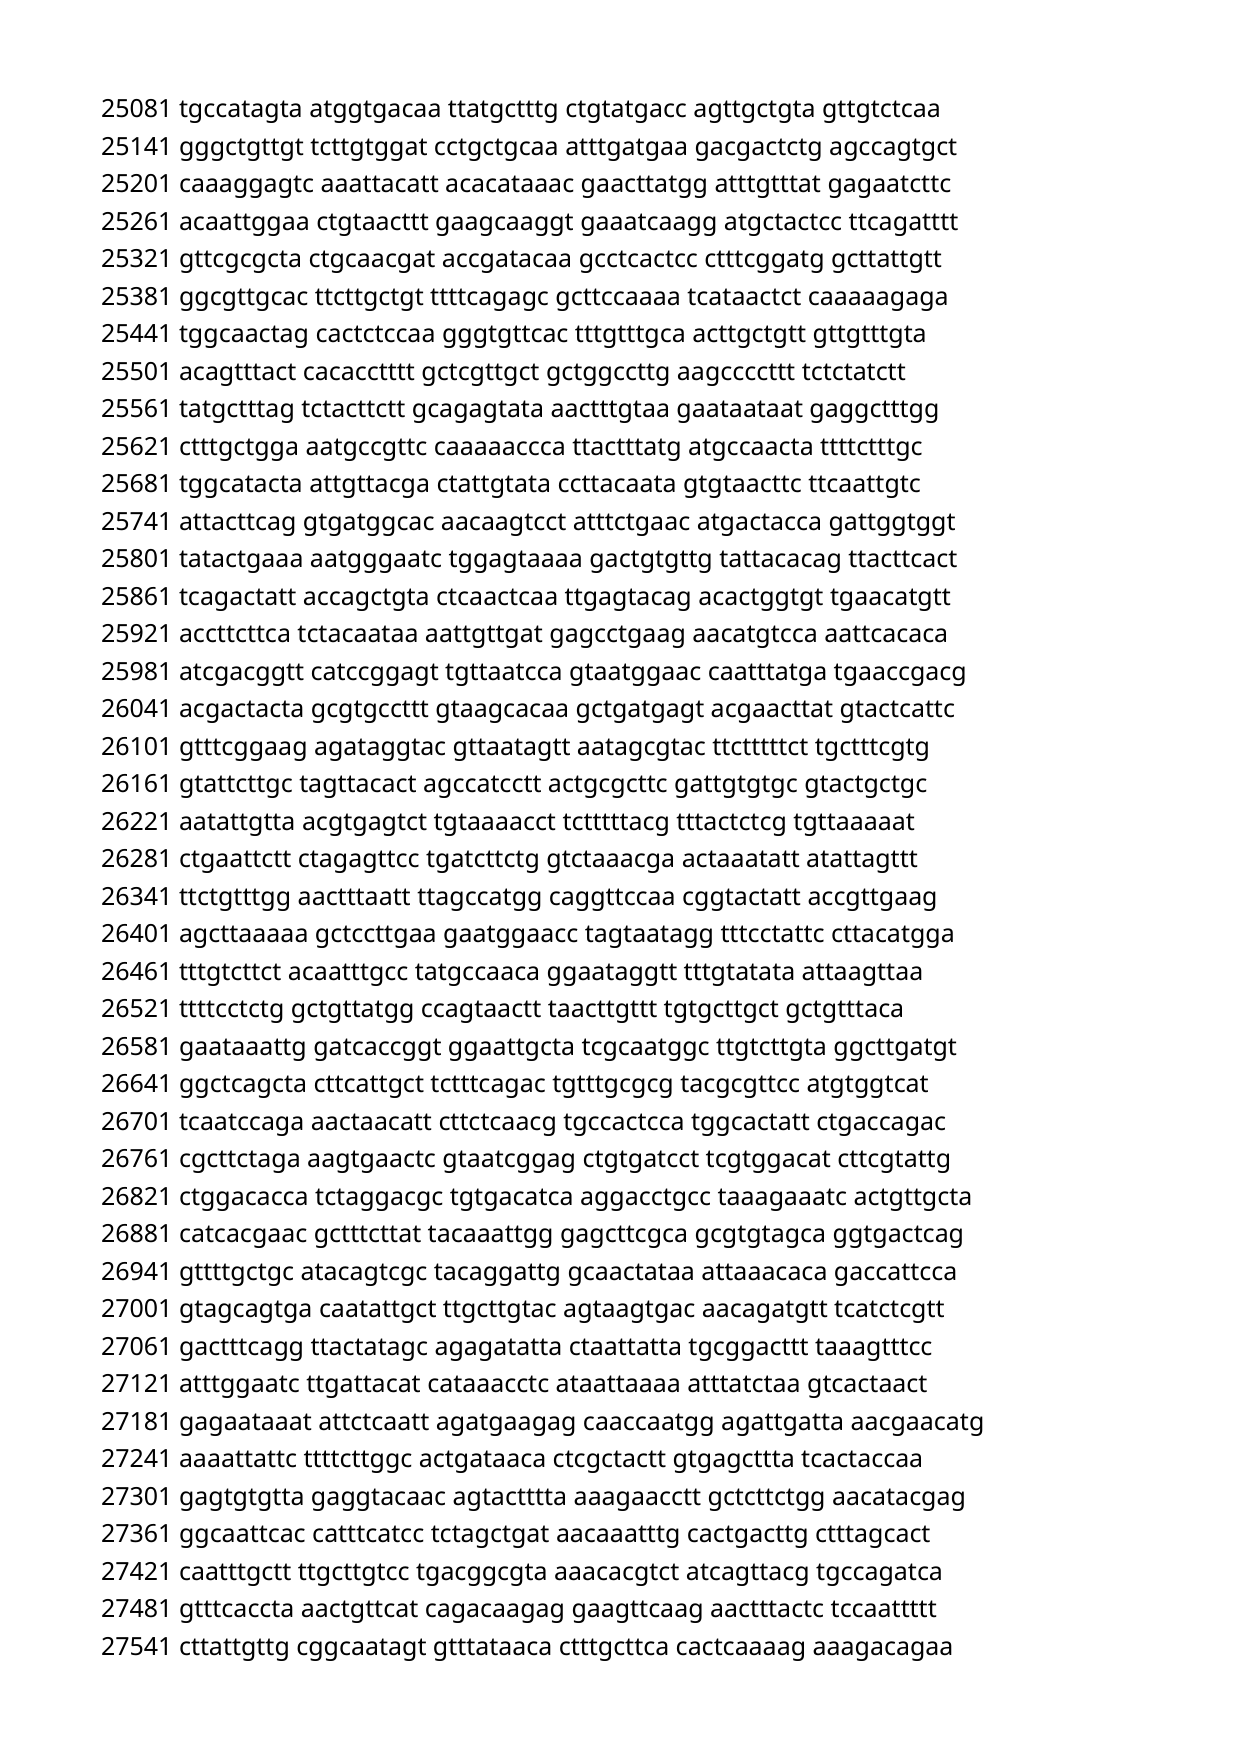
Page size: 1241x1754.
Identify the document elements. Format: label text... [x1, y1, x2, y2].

text 26401 agcttaaaaa gctccttgaa gaatggaacc tagtaatagg tttcctattc cttacatgga [75, 914, 1165, 952]
text 26941 gttttgctgc atacagtcgc tacaggattg gcaactataa attaaacaca gaccattcca [75, 1252, 1165, 1289]
text 25861 tcagactatt accagctgta ctcaactcaa ttgagtacag acactggtgt tgaacatgtt [75, 577, 1165, 614]
text 25801 tatactgaaa aatgggaatc tggagtaaaa gactgtgttg tattacacag ttacttcact [75, 539, 1165, 577]
text 27421 caatttgctt ttgcttgtcc tgacggcgta aaacacgtct atcagttacg tgccagatca [75, 1552, 1165, 1589]
text 25261 acaattggaa ctgtaacttt gaagcaaggt gaaatcaagg atgctactcc ttcagatttt [75, 202, 1165, 239]
text 26341 ttctgtttgg aactttaatt ttagccatgg caggttccaa cggtactatt accgttgaag [75, 877, 1165, 914]
text 27001 gtagcagtga caatattgct ttgcttgtac agtaagtgac aacagatgtt tcatctcgtt [75, 1289, 1165, 1327]
text 26461 tttgtcttct acaatttgcc tatgccaaca ggaataggtt tttgtatata attaagttaa [75, 952, 1165, 989]
text 26641 ggctcagcta cttcattgct tctttcagac tgtttgcgcg tacgcgttcc atgtggtcat [75, 1064, 1165, 1102]
text 27481 gtttcaccta aactgttcat cagacaagag gaagttcaag aactttactc tccaattttt [75, 1589, 1165, 1627]
text 27121 atttggaatc ttgattacat cataaacctc ataattaaaa atttatctaa gtcactaact [75, 1364, 1165, 1402]
text 25501 acagtttact cacacctttt gctcgttgct gctggccttg aagccccttt tctctatctt [75, 352, 1165, 389]
text 26521 ttttcctctg gctgttatgg ccagtaactt taacttgttt tgtgcttgct gctgtttaca [75, 989, 1165, 1027]
text 26701 tcaatccaga aactaacatt cttctcaacg tgccactcca tggcactatt ctgaccagac [75, 1102, 1165, 1139]
text 25081 tgccatagta atggtgacaa ttatgctttg ctgtatgacc agttgctgta gttgtctcaa [75, 89, 1165, 127]
text 27301 gagtgtgtta gaggtacaac agtactttta aaagaacctt gctcttctgg aacatacgag [75, 1477, 1165, 1514]
text 26041 acgactacta gcgtgccttt gtaagcacaa gctgatgagt acgaacttat gtactcattc [75, 689, 1165, 727]
text 25681 tggcatacta attgttacga ctattgtata ccttacaata gtgtaacttc ttcaattgtc [75, 464, 1165, 502]
text 27241 aaaattattc ttttcttggc actgataaca ctcgctactt gtgagcttta tcactaccaa [75, 1439, 1165, 1477]
text 26581 gaataaattg gatcaccggt ggaattgcta tcgcaatggc ttgtcttgta ggcttgatgt [75, 1027, 1165, 1064]
text 25321 gttcgcgcta ctgcaacgat accgatacaa gcctcactcc ctttcggatg gcttattgtt [75, 239, 1165, 277]
text 25441 tggcaactag cactctccaa gggtgttcac tttgtttgca acttgctgtt gttgtttgta [75, 314, 1165, 352]
text 27541 cttattgttg cggcaatagt gtttataaca ctttgcttca cactcaaaag aaagacagaa [75, 1627, 1165, 1664]
text 26281 ctgaattctt ctagagttcc tgatcttctg gtctaaacga actaaatatt atattagttt [75, 839, 1165, 877]
text 26761 cgcttctaga aagtgaactc gtaatcggag ctgtgatcct tcgtggacat cttcgtattg [75, 1139, 1165, 1177]
text 25141 gggctgttgt tcttgtggat cctgctgcaa atttgatgaa gacgactctg agccagtgct [75, 127, 1165, 164]
text 27181 gagaataaat attctcaatt agatgaagag caaccaatgg agattgatta aacgaacatg [75, 1402, 1165, 1439]
text 26881 catcacgaac gctttcttat tacaaattgg gagcttcgca gcgtgtagca ggtgactcag [75, 1214, 1165, 1252]
text 25561 tatgctttag tctacttctt gcagagtata aactttgtaa gaataataat gaggctttgg [75, 389, 1165, 427]
text 25741 attacttcag gtgatggcac aacaagtcct atttctgaac atgactacca gattggtggt [75, 502, 1165, 539]
text 26101 gtttcggaag agataggtac gttaatagtt aatagcgtac ttctttttct tgctttcgtg [75, 727, 1165, 764]
text 25201 caaaggagtc aaattacatt acacataaac gaacttatgg atttgtttat gagaatcttc [75, 164, 1165, 202]
text 27361 ggcaattcac catttcatcc tctagctgat aacaaatttg cactgacttg ctttagcact [75, 1514, 1165, 1552]
text 26161 gtattcttgc tagttacact agccatcctt actgcgcttc gattgtgtgc gtactgctgc [75, 764, 1165, 802]
text 27061 gactttcagg ttactatagc agagatatta ctaattatta tgcggacttt taaagtttcc [75, 1327, 1165, 1364]
text 25921 accttcttca tctacaataa aattgttgat gagcctgaag aacatgtcca aattcacaca [75, 614, 1165, 652]
text 25621 ctttgctgga aatgccgttc caaaaaccca ttactttatg atgccaacta ttttctttgc [75, 427, 1165, 464]
text 26221 aatattgtta acgtgagtct tgtaaaacct tctttttacg tttactctcg tgttaaaaat [75, 802, 1165, 839]
text 26821 ctggacacca tctaggacgc tgtgacatca aggacctgcc taaagaaatc actgttgcta [75, 1177, 1165, 1214]
text 25981 atcgacggtt catccggagt tgttaatcca gtaatggaac caatttatga tgaaccgacg [75, 652, 1165, 689]
text 25381 ggcgttgcac ttcttgctgt ttttcagagc gcttccaaaa tcataactct caaaaagaga [75, 277, 1165, 314]
